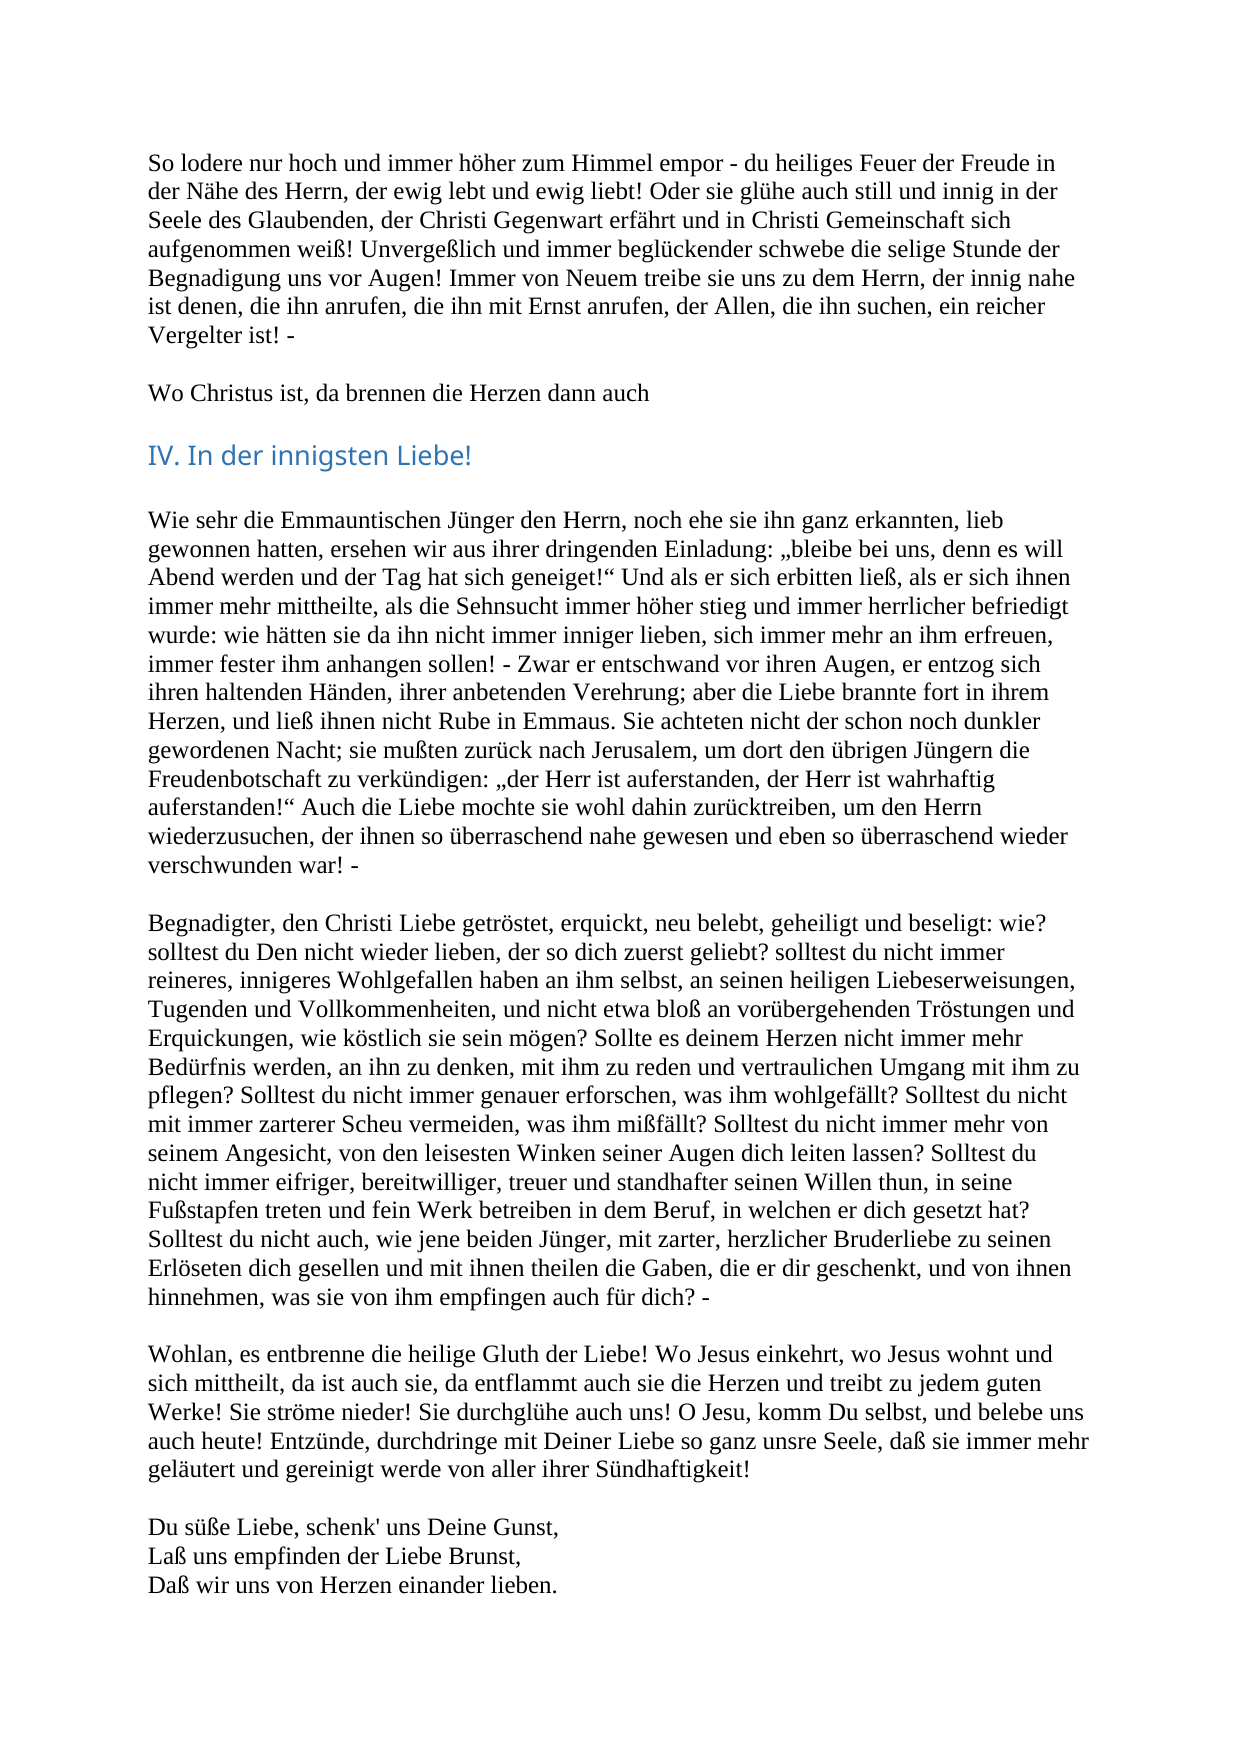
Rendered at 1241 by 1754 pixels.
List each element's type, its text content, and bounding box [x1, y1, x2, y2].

subtitle IV. In der innigsten Liebe! [148, 436, 1093, 473]
text Wo Christus ist, da brennen die Herzen dann auch [148, 378, 1093, 407]
text Begnadigter, den Christi Liebe getröstet, erquickt, neu belebt, geheiligt und beseligt: wie? solltest du Den nicht wieder lieben, der so dich zuerst geliebt? solltest du nicht immer reineres, innigeres Wohlgefallen haben an ihm selbst, an seinen heiligen Liebeserweisungen, Tugenden und Vollkommenheiten, und nicht etwa bloß an vorübergehenden Tröstungen und Erquickungen, wie köstlich sie sein mögen? Sollte es deinem Herzen nicht immer mehr Bedürfnis werden, an ihn zu denken, mit ihm zu reden und vertraulichen Umgang mit ihm zu pflegen? Solltest du nicht immer genauer erforschen, was ihm wohlgefällt? Solltest du nicht mit immer zarterer Scheu vermeiden, was ihm mißfällt? Solltest du nicht immer mehr von seinem Angesicht, von den leisesten Winken seiner Augen dich leiten lassen? Solltest du nicht immer eifriger, bereitwilliger, treuer und standhafter seinen Willen thun, in seine Fußstapfen treten und fein Werk betreiben in dem Beruf, in welchen er dich gesetzt hat? Solltest du nicht auch, wie jene beiden Jünger, mit zarter, herzlicher Bruderliebe zu seinen Erlöseten dich gesellen und mit ihnen theilen die Gaben, die er dir geschenkt, und von ihnen hinnehmen, was sie von ihm empfingen auch für dich? - [148, 908, 1093, 1310]
text Wohlan, es entbrenne die heilige Gluth der Liebe! Wo Jesus einkehrt, wo Jesus wohnt und sich mittheilt, da ist auch sie, da entflammt auch sie die Herzen und treibt zu jedem guten Werke! Sie ströme nieder! Sie durchglühe auch uns! O Jesu, komm Du selbst, und belebe uns auch heute! Entzünde, durchdringe mit Deiner Liebe so ganz unsre Seele, daß sie immer mehr geläutert und gereinigt werde von aller ihrer Sündhaftigkeit! [148, 1339, 1093, 1483]
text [148, 1512, 1093, 1599]
text So lodere nur hoch und immer höher zum Himmel empor - du heiliges Feuer der Freude in der Nähe des Herrn, der ewig lebt und ewig liebt! Oder sie glühe auch still und innig in der Seele des Glaubenden, der Christi Gegenwart erfährt und in Christi Gemeinschaft sich aufgenommen weiß! Unvergeßlich und immer beglückender schwebe die selige Stunde der Begnadigung uns vor Augen! Immer von Neuem treibe sie uns zu dem Herrn, der innig nahe ist denen, die ihn anrufen, die ihn mit Ernst anrufen, der Allen, die ihn suchen, ein reicher Vergelter ist! - [148, 148, 1093, 349]
text Wie sehr die Emmauntischen Jünger den Herrn, noch ehe sie ihn ganz erkannten, lieb gewonnen hatten, ersehen wir aus ihrer dringenden Einladung: „bleibe bei uns, denn es will Abend werden und der Tag hat sich geneiget!“ Und als er sich erbitten ließ, als er sich ihnen immer mehr mittheilte, als die Sehnsucht immer höher stieg und immer herrlicher befriedigt wurde: wie hätten sie da ihn nicht immer inniger lieben, sich immer mehr an ihm erfreuen, immer fester ihm anhangen sollen! - Zwar er entschwand vor ihren Augen, er entzog sich ihren haltenden Händen, ihrer anbetenden Verehrung; aber die Liebe brannte fort in ihrem Herzen, und ließ ihnen nicht Rube in Emmaus. Sie achteten nicht der schon noch dunkler gewordenen Nacht; sie mußten zurück nach Jerusalem, um dort den übrigen Jüngern die Freudenbotschaft zu verkündigen: „der Herr ist auferstanden, der Herr ist wahrhaftig auferstanden!“ Auch die Liebe mochte sie wohl dahin zurücktreiben, um den Herrn wiederzusuchen, der ihnen so überraschend nahe gewesen und eben so überraschend wieder verschwunden war! - [148, 505, 1093, 879]
